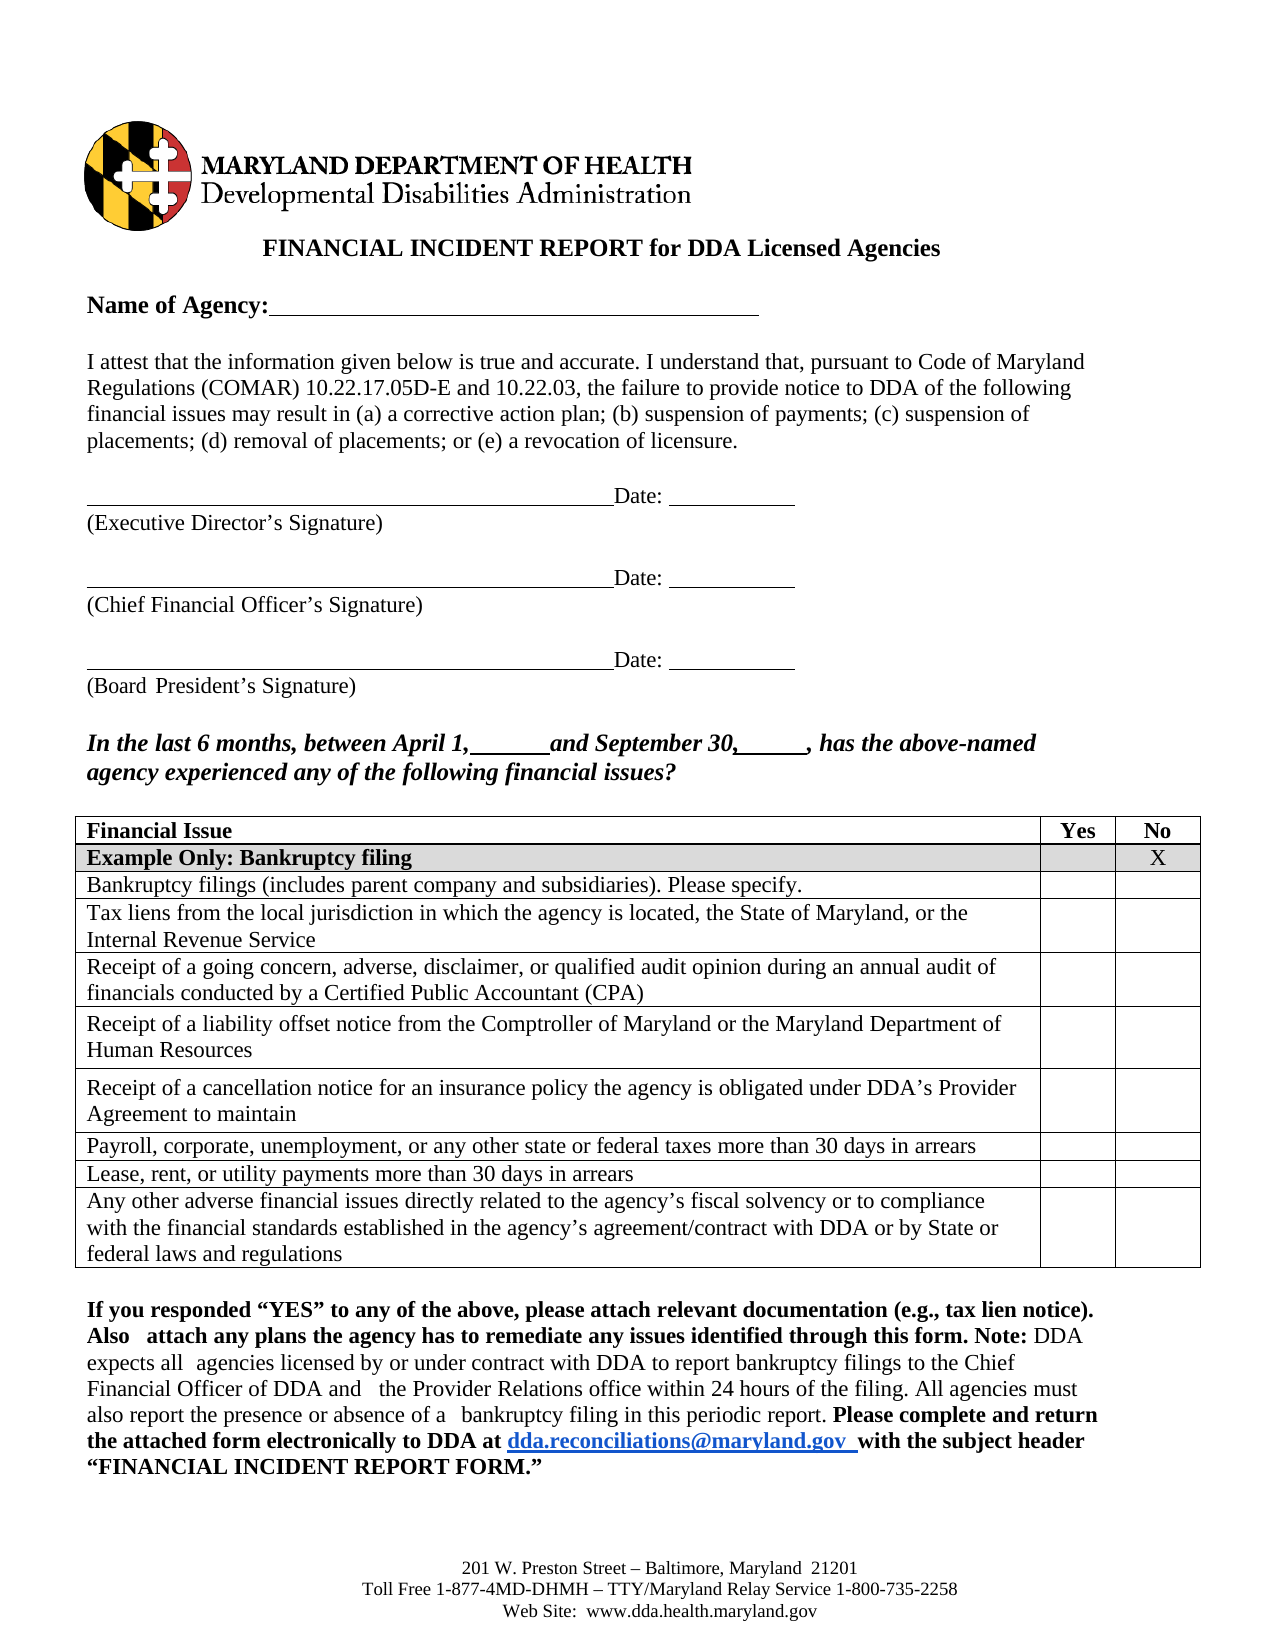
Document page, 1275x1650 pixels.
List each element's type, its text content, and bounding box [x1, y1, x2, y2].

text In the last 6 months, between April 1, and September 30, , has the above-named agency experienced any of the following financial issues? [87, 728, 1090, 786]
picture [75, 110, 692, 233]
table_cell Receipt of a going concern, adverse, disclaimer, or qualified audit opinion during an annual audit of financials conducted by a Certified Public Accountant (CPA) [76, 953, 1040, 1006]
table_cell X [1116, 845, 1200, 871]
table_cell [1116, 1133, 1200, 1159]
table_cell Any other adverse financial issues directly related to the agency’s fiscal solvency or to compliance with the financial standards established in the agency’s agreement/contract with DDA or by State or federal laws and regulations [76, 1188, 1040, 1267]
table_cell [1041, 899, 1115, 952]
table_cell Bankruptcy filings (includes parent company and subsidiaries). Please specify. [76, 872, 1040, 898]
table_cell [1041, 1161, 1115, 1187]
table_cell [1041, 1133, 1115, 1159]
table_cell Payroll, corporate, unemployment, or any other state or federal taxes more than 30 days in arrears [76, 1133, 1040, 1159]
table_cell Lease, rent, or utility payments more than 30 days in arrears [76, 1161, 1040, 1187]
table_cell Receipt of a cancellation notice for an insurance policy the agency is obligated under DDA’s Provider Agreement to maintain [76, 1069, 1040, 1132]
table_cell [1041, 1188, 1115, 1267]
table_cell Tax liens from the local jurisdiction in which the agency is located, the State of Maryland, or the Internal Revenue Service [76, 899, 1040, 952]
table_cell [1041, 953, 1115, 1006]
text FINANCIAL INCIDENT REPORT for DDA Licensed Agencies [75, 233, 1245, 261]
table_header Yes [1041, 817, 1115, 843]
text Date: (Executive Director’s Signature) [87, 482, 805, 535]
text If you responded “YES” to any of the above, please attach relevant documentation (e.g., tax lien notice). Also attach any plans the agency has to remediate any issues identified through this form. Note: DDA expects all agencies licensed by or under contract with DDA to report bankruptcy filings to the Chief Financial Officer of DDA and the Provider Relations office within 24 hours of the filing. All agencies must also report the presence or absence of a bankruptcy filing in this periodic report. Please complete and return the attached form electronically to DDA at dda.reconciliations@maryland.gov with the subject header “FINANCIAL INCIDENT REPORT FORM.” [87, 1297, 1101, 1479]
table_cell [1041, 1069, 1115, 1132]
table_cell [1041, 872, 1115, 898]
text I attest that the information given below is true and accurate. I understand that, pursuant to Code of Maryland Regulations (COMAR) 10.22.17.05D-E and 10.22.03, the failure to provide notice to DDA of the following financial issues may result in (a) a corrective action plan; (b) suspension of payments; (c) suspension of placements; (d) removal of placements; or (e) a revocation of licensure. [87, 348, 1101, 453]
table_cell [1116, 1069, 1200, 1132]
table_cell [1041, 845, 1115, 871]
table_cell [1116, 1188, 1200, 1267]
text Name of Agency: [87, 290, 1245, 318]
table_header No [1116, 817, 1200, 843]
table_cell [1116, 872, 1200, 898]
table_cell [1116, 899, 1200, 952]
table_cell Example Only: Bankruptcy filing [76, 845, 1040, 871]
table_cell [1116, 1161, 1200, 1187]
table_cell [1116, 953, 1200, 1006]
table_header Financial Issue [76, 817, 1040, 843]
table_cell [1041, 1007, 1115, 1068]
text Date: (Board President’s Signature) [87, 646, 805, 699]
text Date: (Chief Financial Officer’s Signature) [87, 564, 805, 617]
table_cell [1116, 1007, 1200, 1068]
table_cell Receipt of a liability offset notice from the Comptroller of Maryland or the Maryland Department of Human Resources [76, 1007, 1040, 1068]
